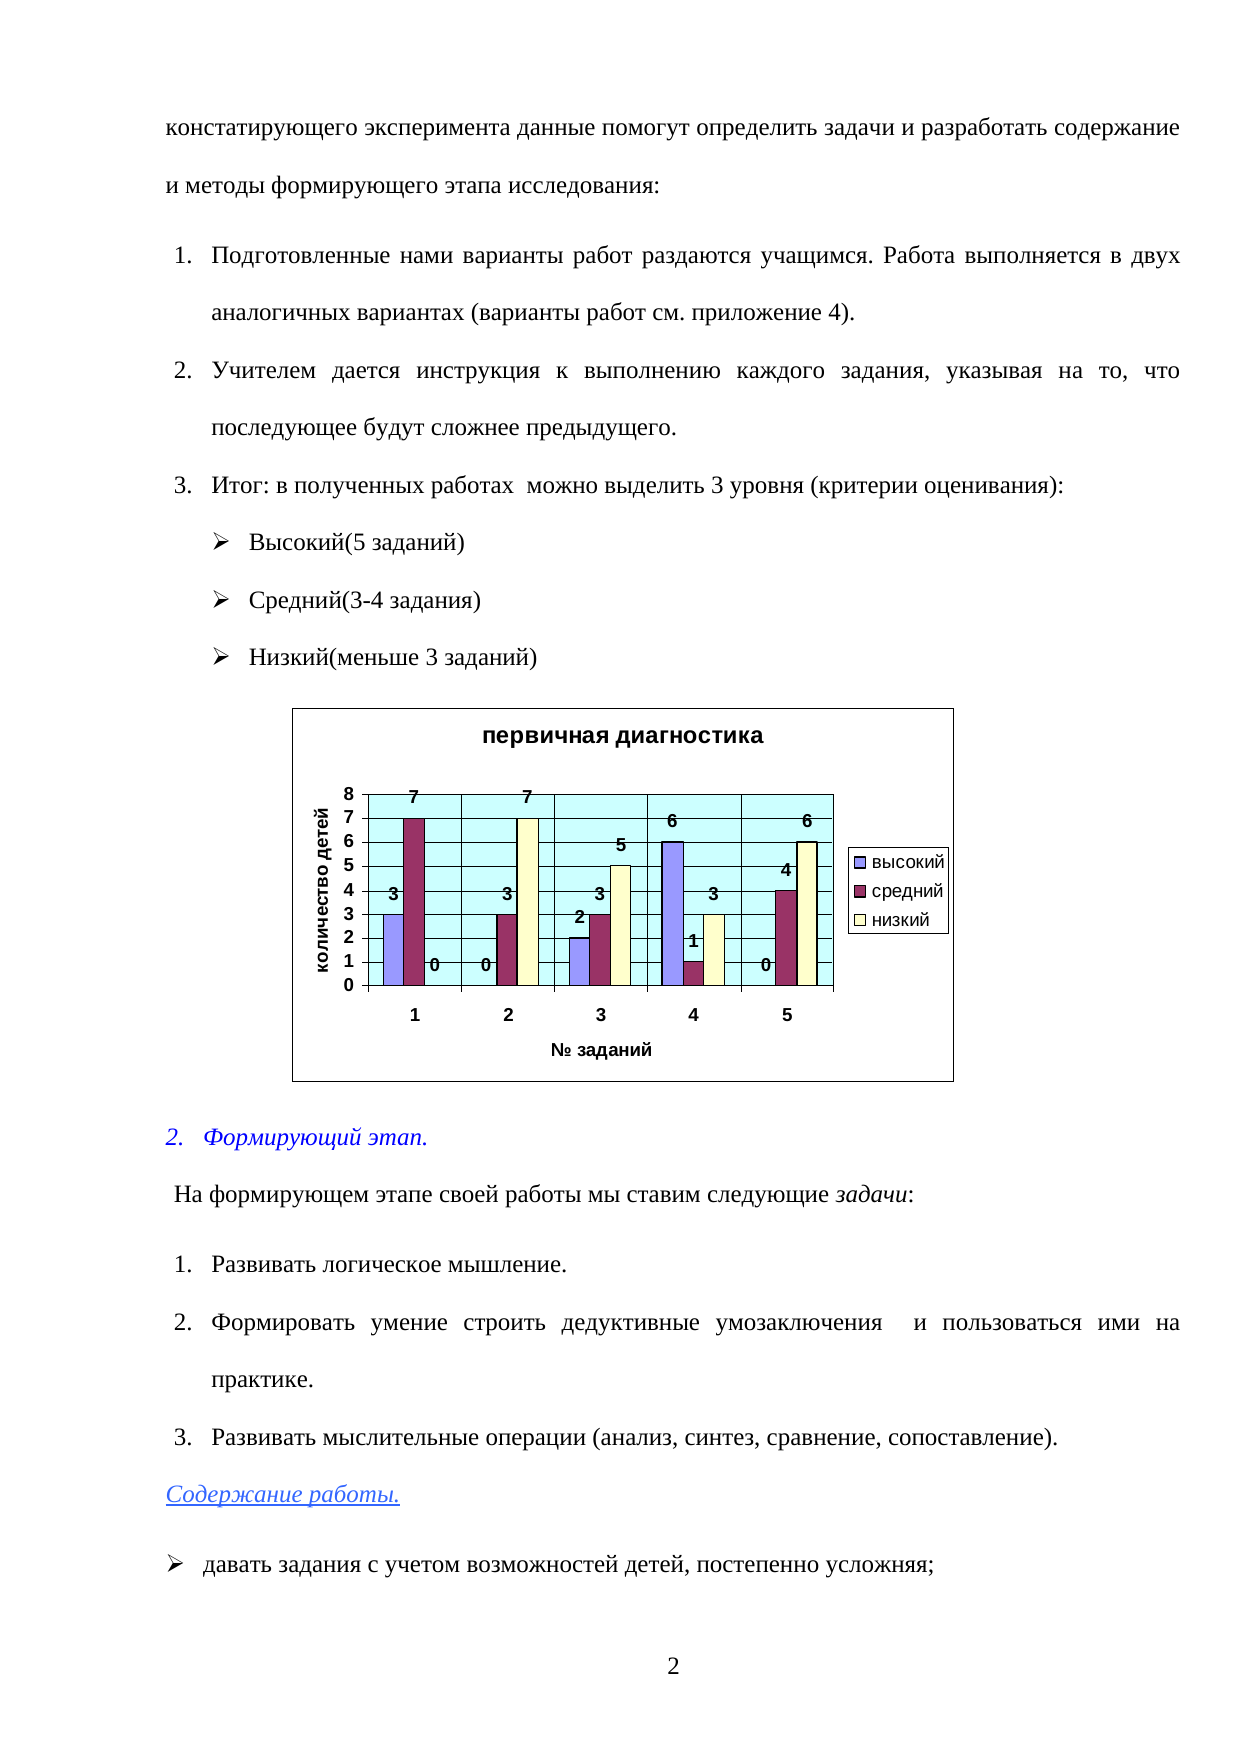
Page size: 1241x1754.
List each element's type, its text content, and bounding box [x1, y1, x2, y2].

list Высокий(5 заданий) [211, 527, 1181, 556]
text На формирующем этапе своей работы мы ставим следующие задачи: [173, 1179, 1181, 1208]
list Формирующий этап. [165, 1122, 1181, 1151]
text Содержание работы. [165, 1479, 1181, 1508]
list Низкий(меньше 3 заданий) [211, 642, 1181, 671]
list Формировать умение строить дедуктивные умозаключения и пользоваться ими на практике. [173, 1307, 1181, 1393]
list Подготовленные нами варианты работ раздаются учащимся. Работа выполняется в двух аналогичных вариантах (варианты работ см. приложение 4). [173, 240, 1181, 326]
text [165, 112, 1181, 198]
list Развивать мыслительные операции (анализ, синтез, сравнение, сопоставление). [173, 1422, 1181, 1451]
list Итог: в полученных работах можно выделить 3 уровня (критерии оценивания): [173, 470, 1181, 498]
list Учителем дается инструкция к выполнению каждого задания, указывая на то, что последующее будут сложнее предыдущего. [173, 355, 1181, 441]
list Развивать логическое мышление. [173, 1249, 1181, 1278]
list Средний(3-4 задания) [211, 585, 1181, 613]
list давать задания с учетом возможностей детей, постепенно усложняя; [165, 1549, 1181, 1578]
